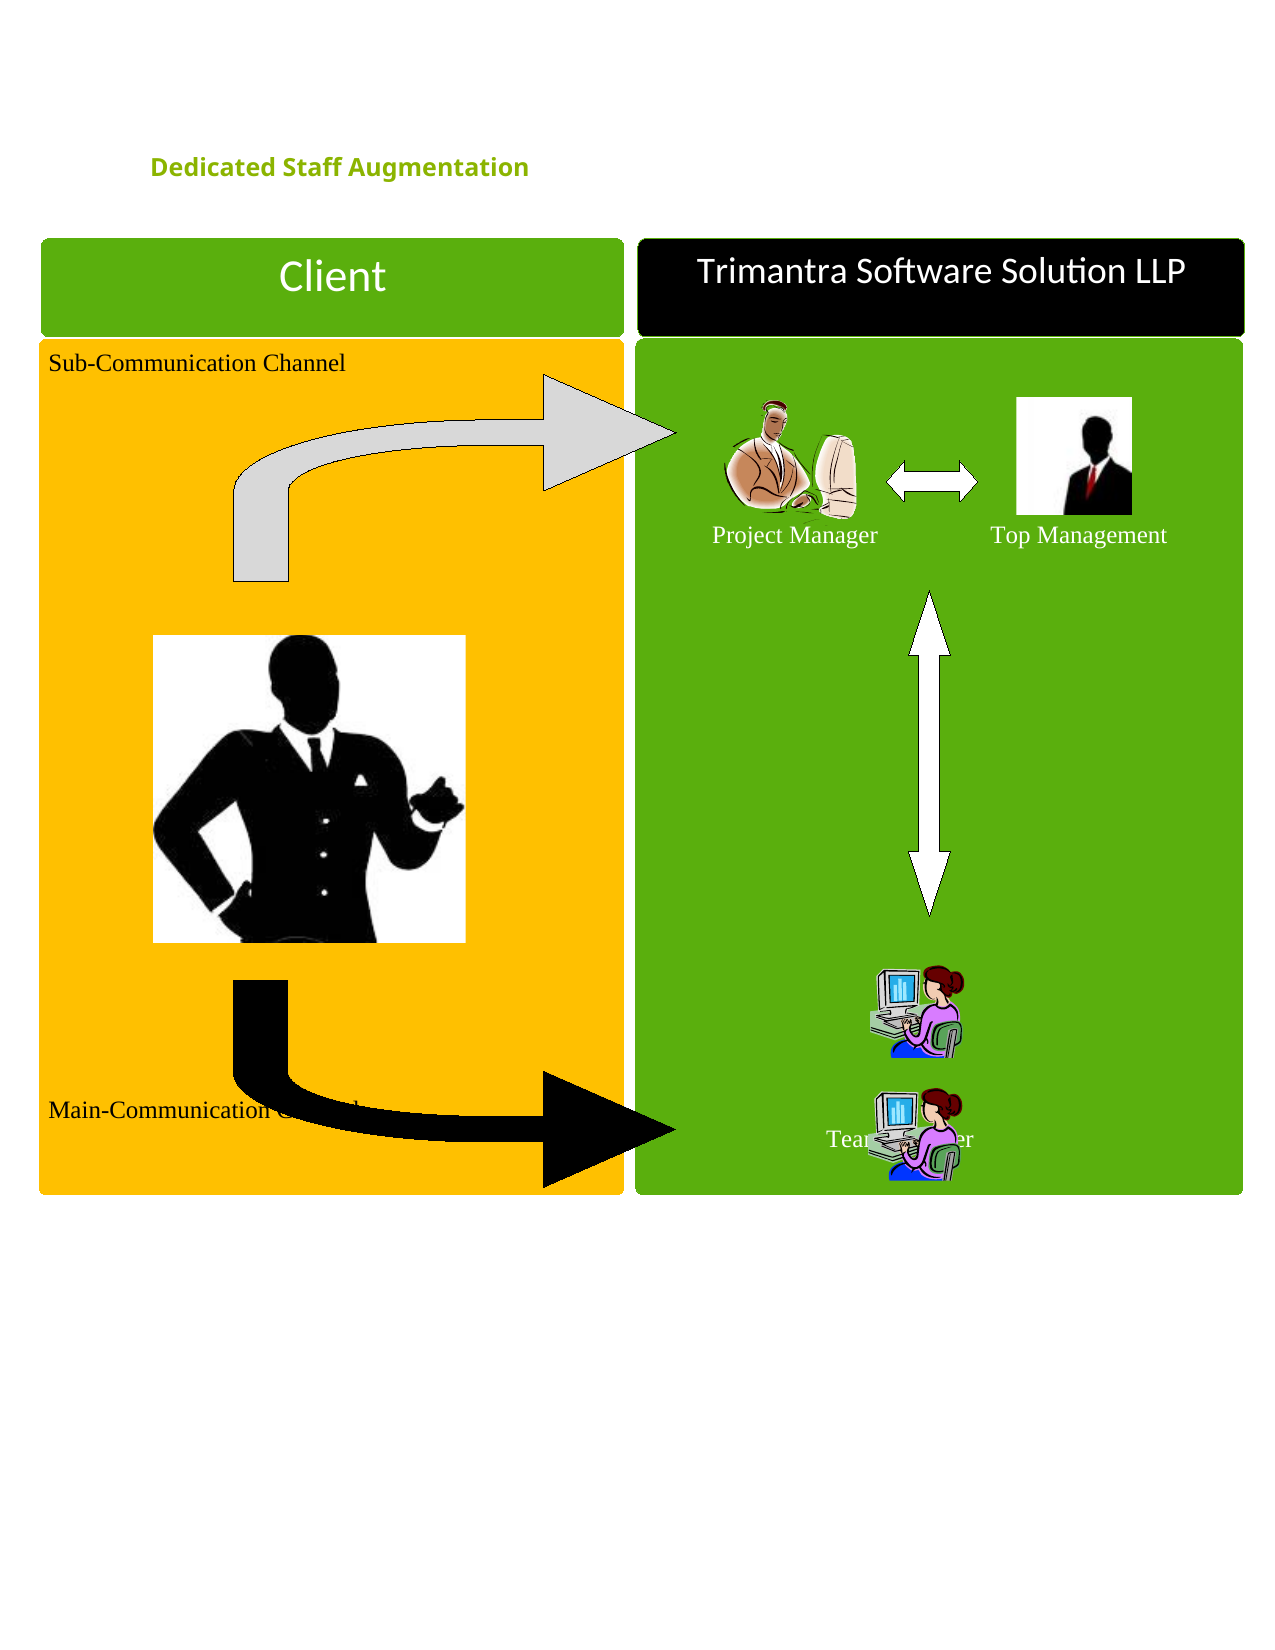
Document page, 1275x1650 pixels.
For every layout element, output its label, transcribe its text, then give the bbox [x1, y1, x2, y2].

picture [1016, 397, 1132, 515]
text Dedicated Staff Augmentation [150, 150, 1125, 184]
picture [153, 635, 466, 943]
